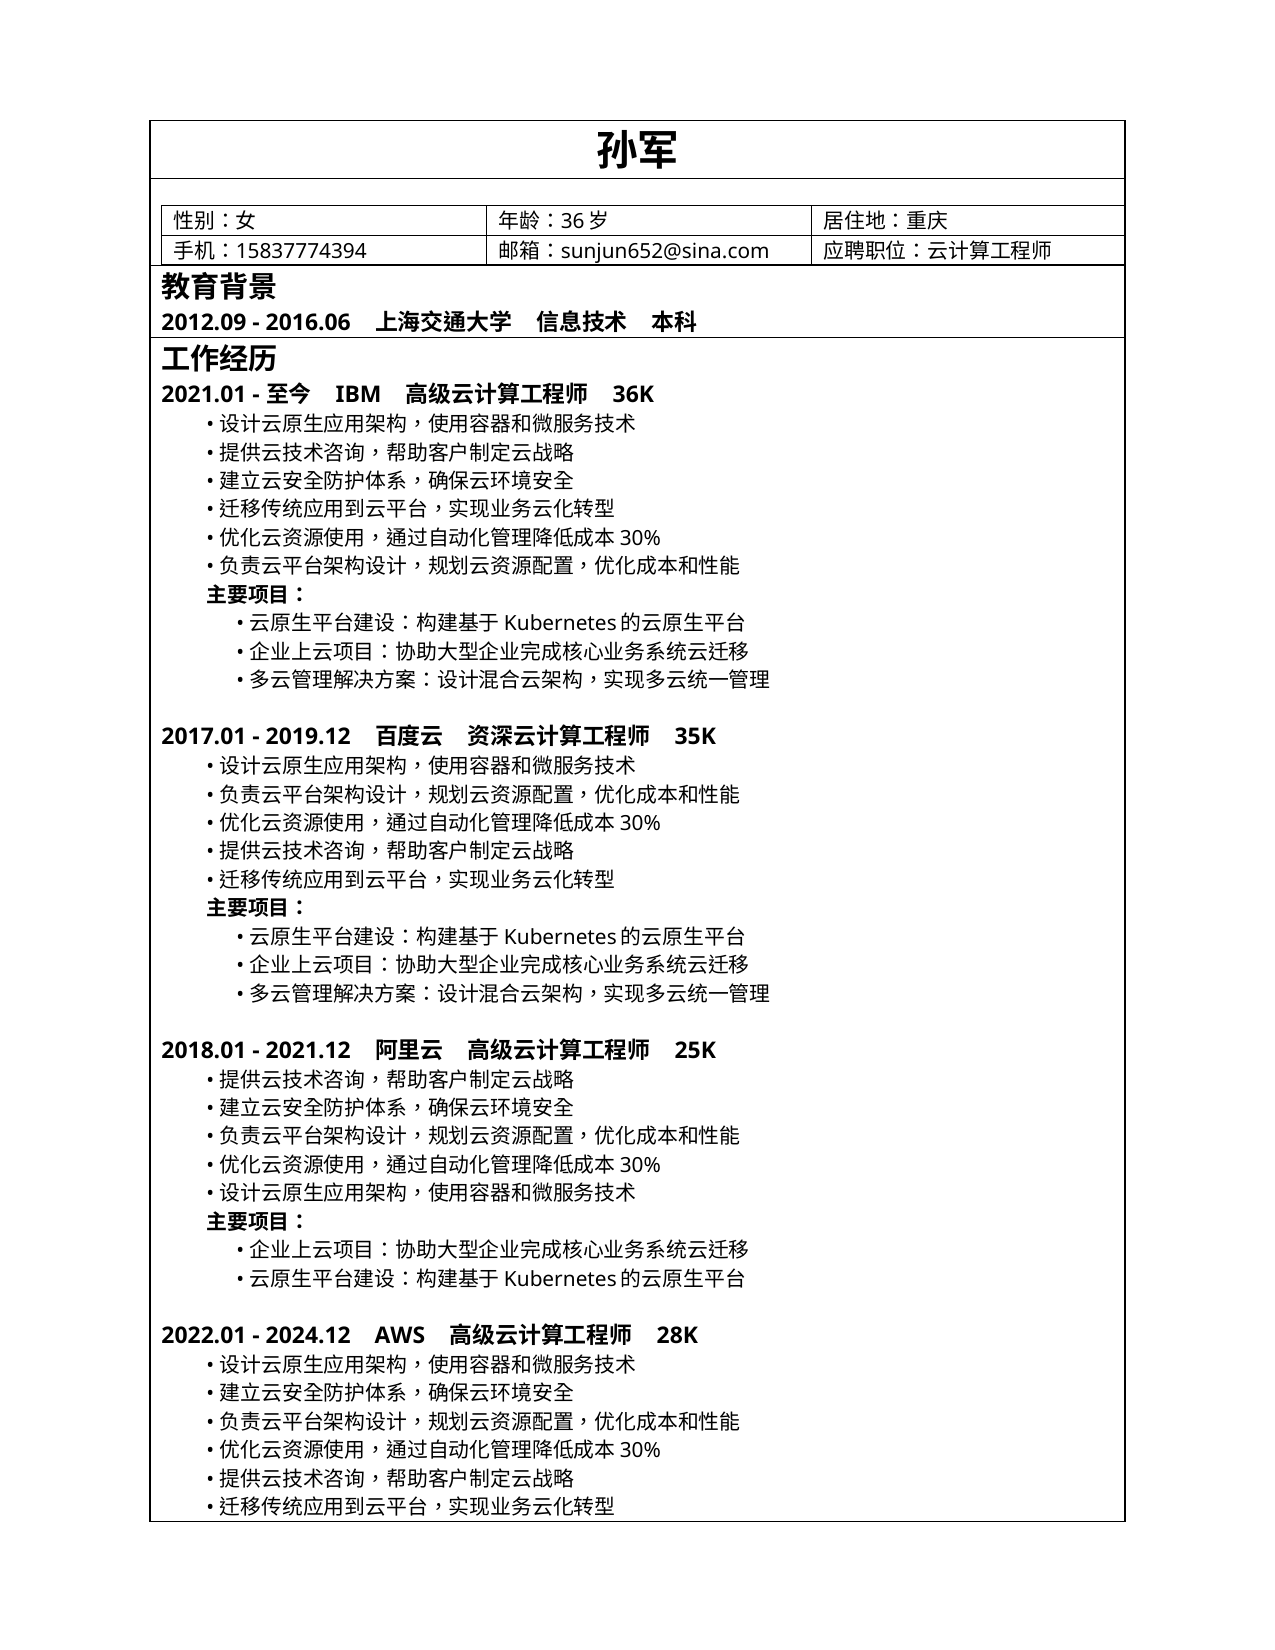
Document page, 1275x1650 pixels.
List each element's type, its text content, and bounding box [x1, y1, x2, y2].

table_header 孙军 [151, 121, 1124, 178]
table_cell [151, 179, 1124, 265]
table_cell 教育背景 2012.09 - 2016.06 上海交通大学 信息技术 本科 [151, 266, 1124, 337]
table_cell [151, 338, 1124, 1521]
